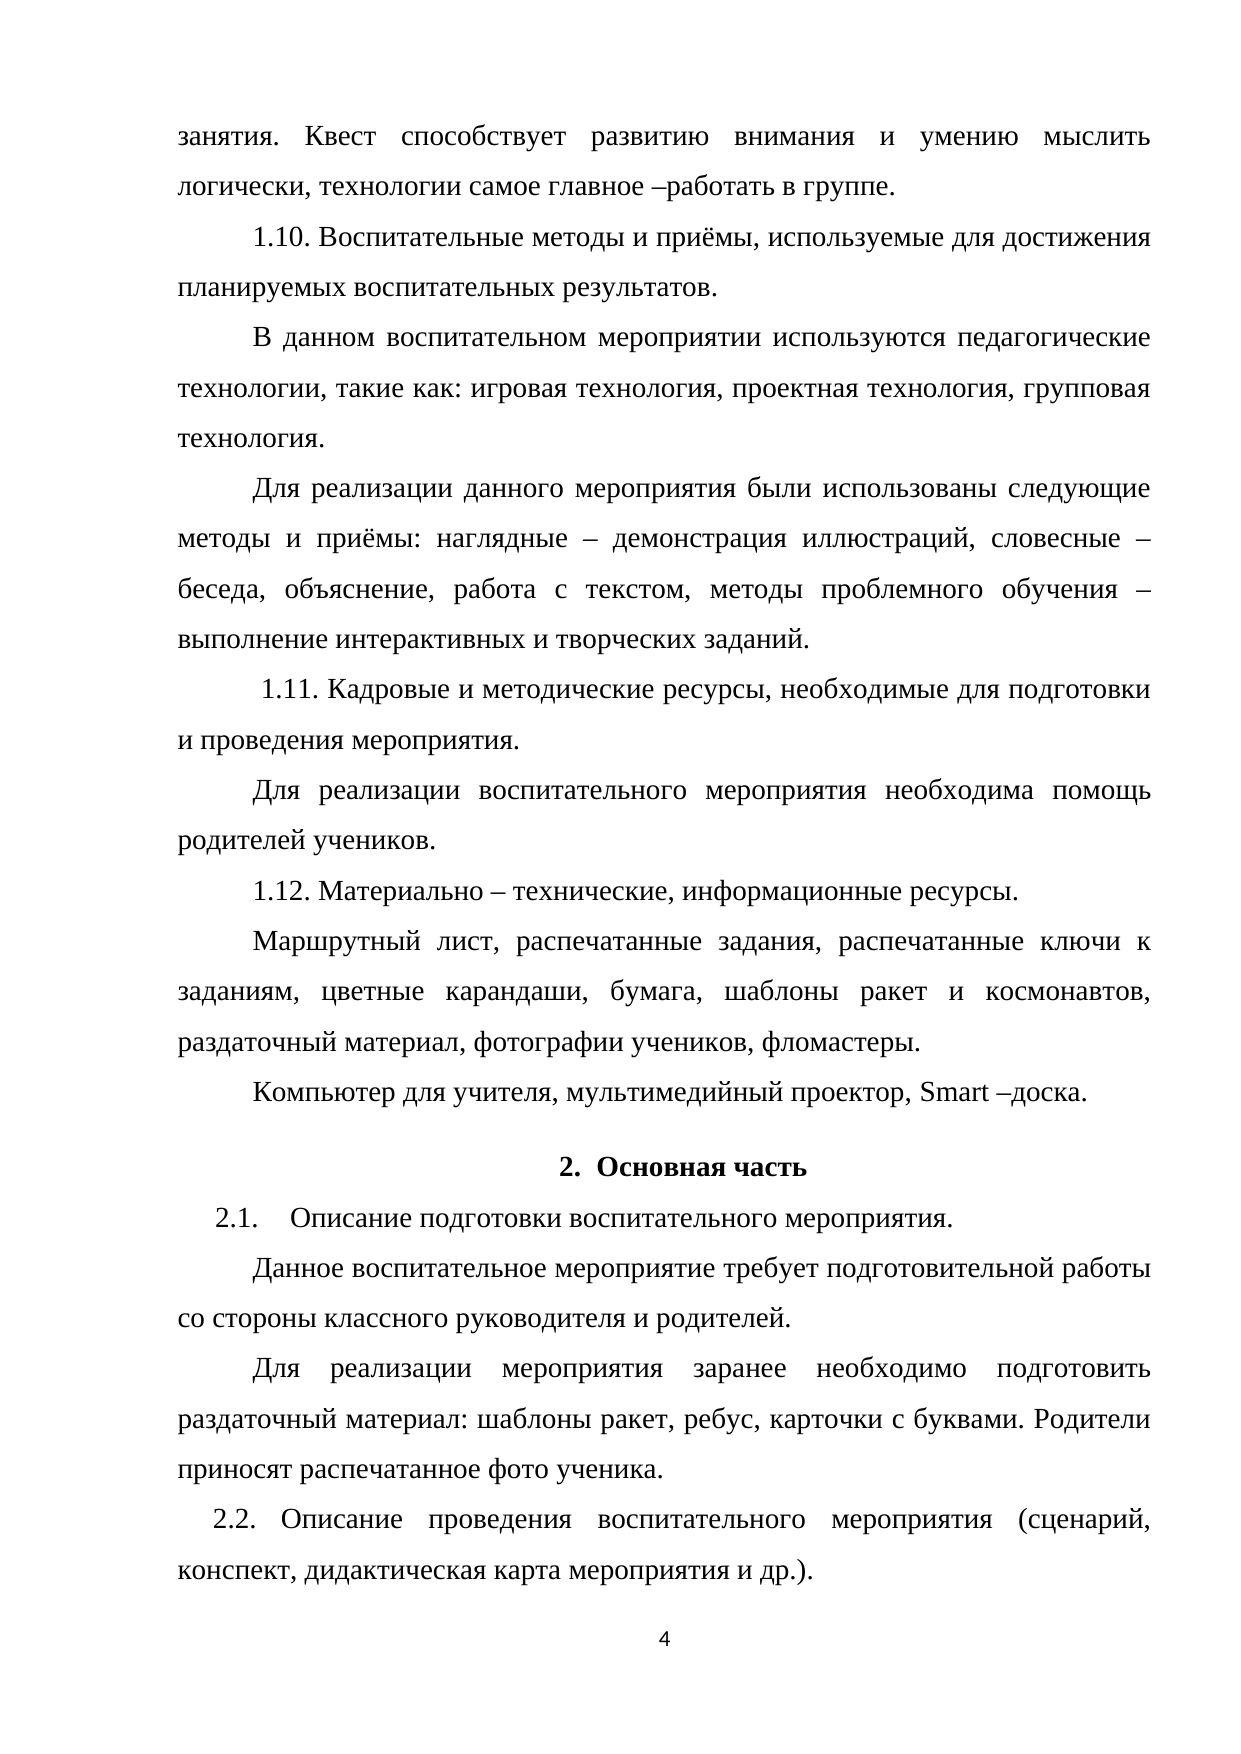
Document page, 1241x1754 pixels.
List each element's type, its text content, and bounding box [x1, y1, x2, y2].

text В данном воспитательном мероприятии используются педагогические технологии, такие как: игровая технология, проектная технология, групповая технология. [177, 319, 1152, 453]
text 1.10. Воспитательные методы и приёмы, используемые для достижения планируемых воспитательных результатов. [177, 219, 1152, 303]
text Для реализации воспитательного мероприятия необходима помощь родителей учеников. [177, 772, 1152, 856]
text Для реализации мероприятия заранее необходимо подготовить раздаточный материал: шаблоны ракет, ребус, карточки с буквами. Родители приносят распечатанное фото ученика. [177, 1351, 1152, 1485]
list Основная часть [214, 1149, 1152, 1183]
list Описание подготовки воспитательного мероприятия. [215, 1200, 1152, 1233]
text 1.11. Кадровые и методические ресурсы, необходимые для подготовки и проведения мероприятия. [177, 672, 1152, 755]
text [177, 118, 1152, 202]
text Маршрутный лист, распечатанные задания, распечатанные ключи к заданиям, цветные карандаши, бумага, шаблоны ракет и космонавтов, раздаточный материал, фотографии учеников, фломастеры. [177, 923, 1152, 1057]
text Для реализации данного мероприятия были использованы следующие методы и приёмы: наглядные – демонстрация иллюстраций, словесные – беседа, объяснение, работа с текстом, методы проблемного обучения – выполнение интерактивных и творческих заданий. [177, 470, 1152, 655]
text Компьютер для учителя, мультимедийный проектор, Smart –доска. [177, 1074, 1152, 1108]
text 1.12. Материально – технические, информационные ресурсы. [177, 873, 1152, 906]
text Данное воспитательное мероприятие требует подготовительной работы со стороны классного руководителя и родителей. [177, 1250, 1152, 1334]
list Описание проведения воспитательного мероприятия (сценарий, конспект, дидактическая карта мероприятия и др.). [177, 1502, 1152, 1585]
